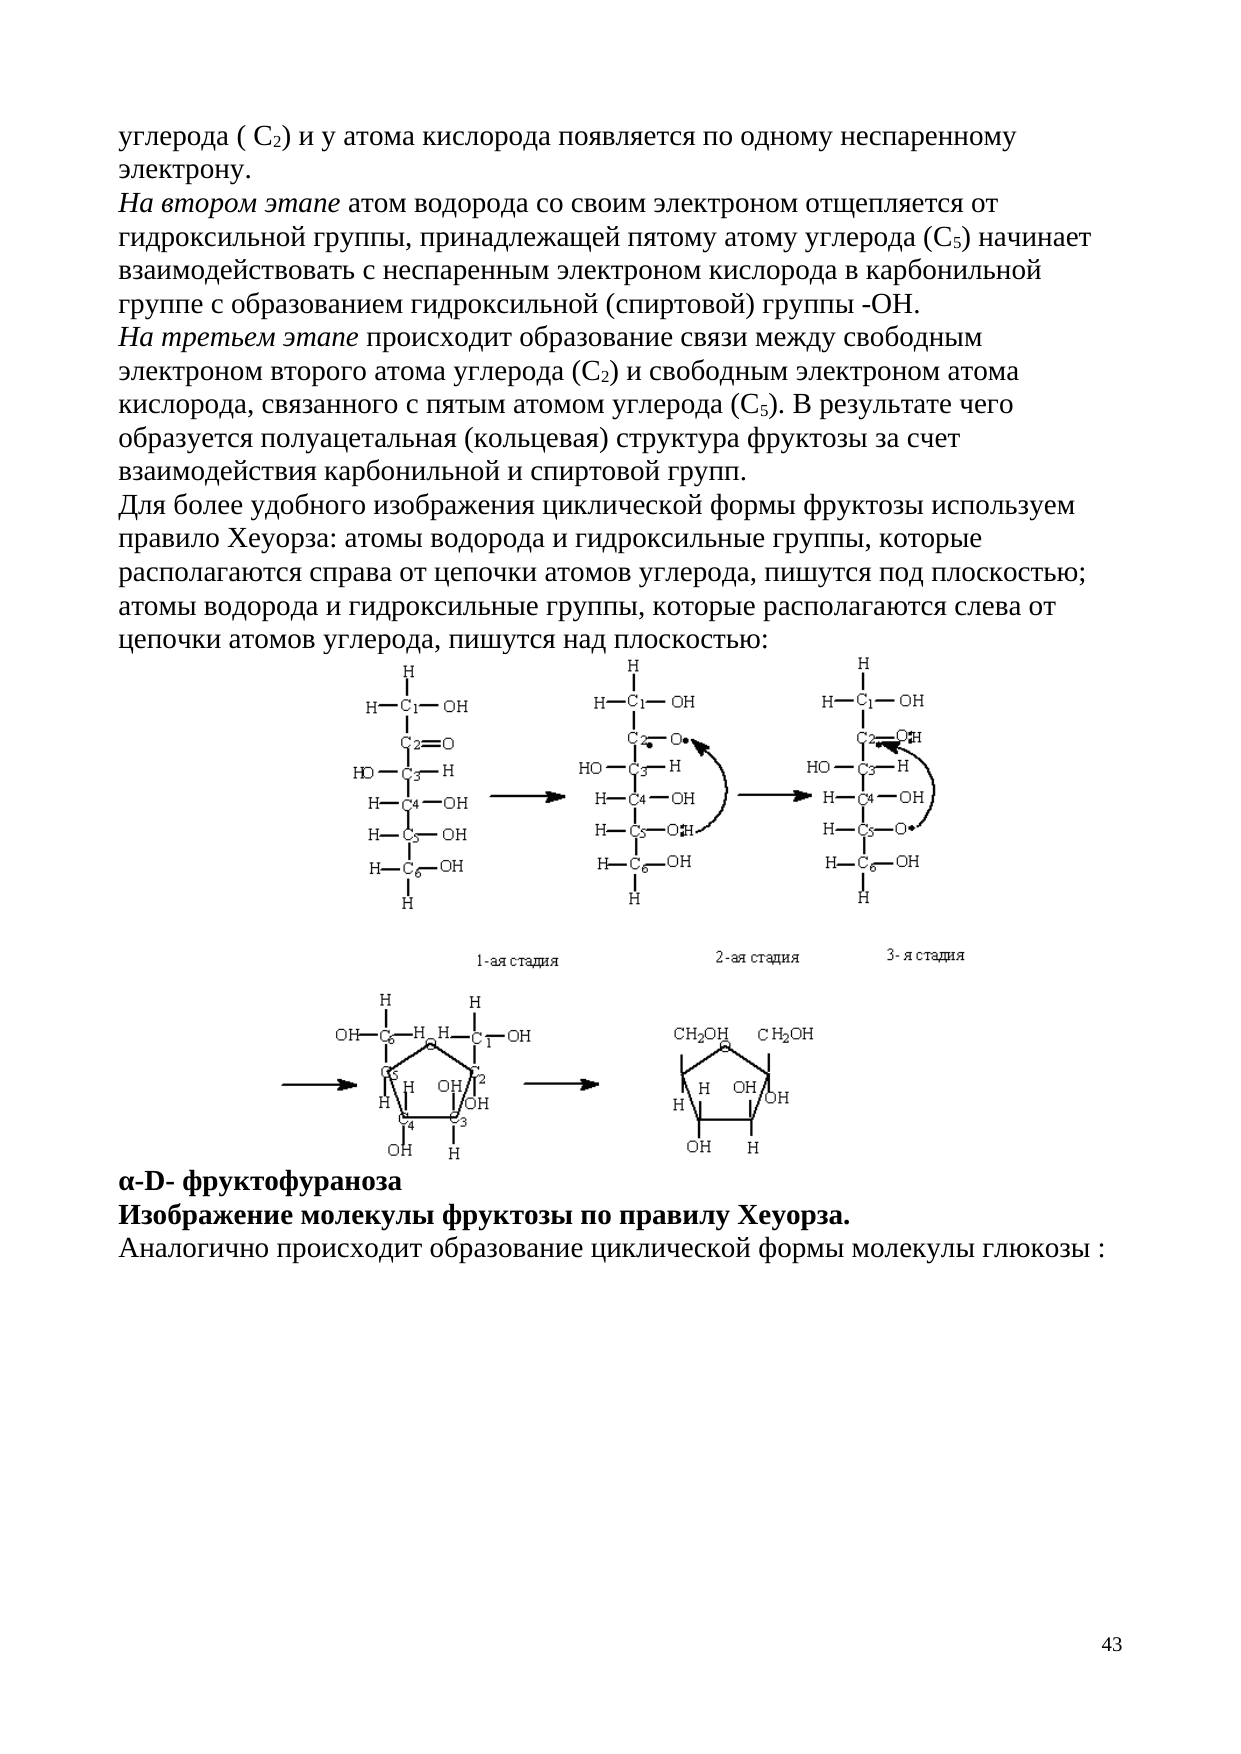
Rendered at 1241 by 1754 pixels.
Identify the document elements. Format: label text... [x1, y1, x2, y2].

text Аналогично происходит образование циклической формы молекулы глюкозы : [118, 1230, 1122, 1264]
text Изображение молекулы фруктозы по правилу Хеуорза. [118, 1197, 1122, 1230]
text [118, 118, 1122, 185]
text На втором этапе атом водорода со своим электроном отщепляется от гидроксильной группы, принадлежащей пятому атому углерода (С5) начинает взаимодействовать с неспаренным электроном кислорода в карбонильной группе с образованием гидроксильной (спиртовой) группы -ОН. [118, 185, 1122, 319]
text α-D- фруктофураноза [118, 1163, 1122, 1197]
text Для более удобного изображения циклической формы фруктозы используем правило Хеуорза: атомы водорода и гидроксильные группы, которые располагаются справа от цепочки атомов углерода, пишутся под плоскостью; атомы водорода и гидроксильные группы, которые располагаются слева от цепочки атомов углерода, пишутся над плоскостью: [118, 487, 1122, 655]
text На третьем этапе происходит образование связи между свободным электроном второго атома углерода (С2) и свободным электроном атома кислорода, связанного с пятым атомом углерода (С5). В результате чего образуется полуацетальная (кольцевая) структура фруктозы за счет взаимодействия карбонильной и спиртовой групп. [118, 319, 1122, 487]
picture [271, 654, 969, 1164]
